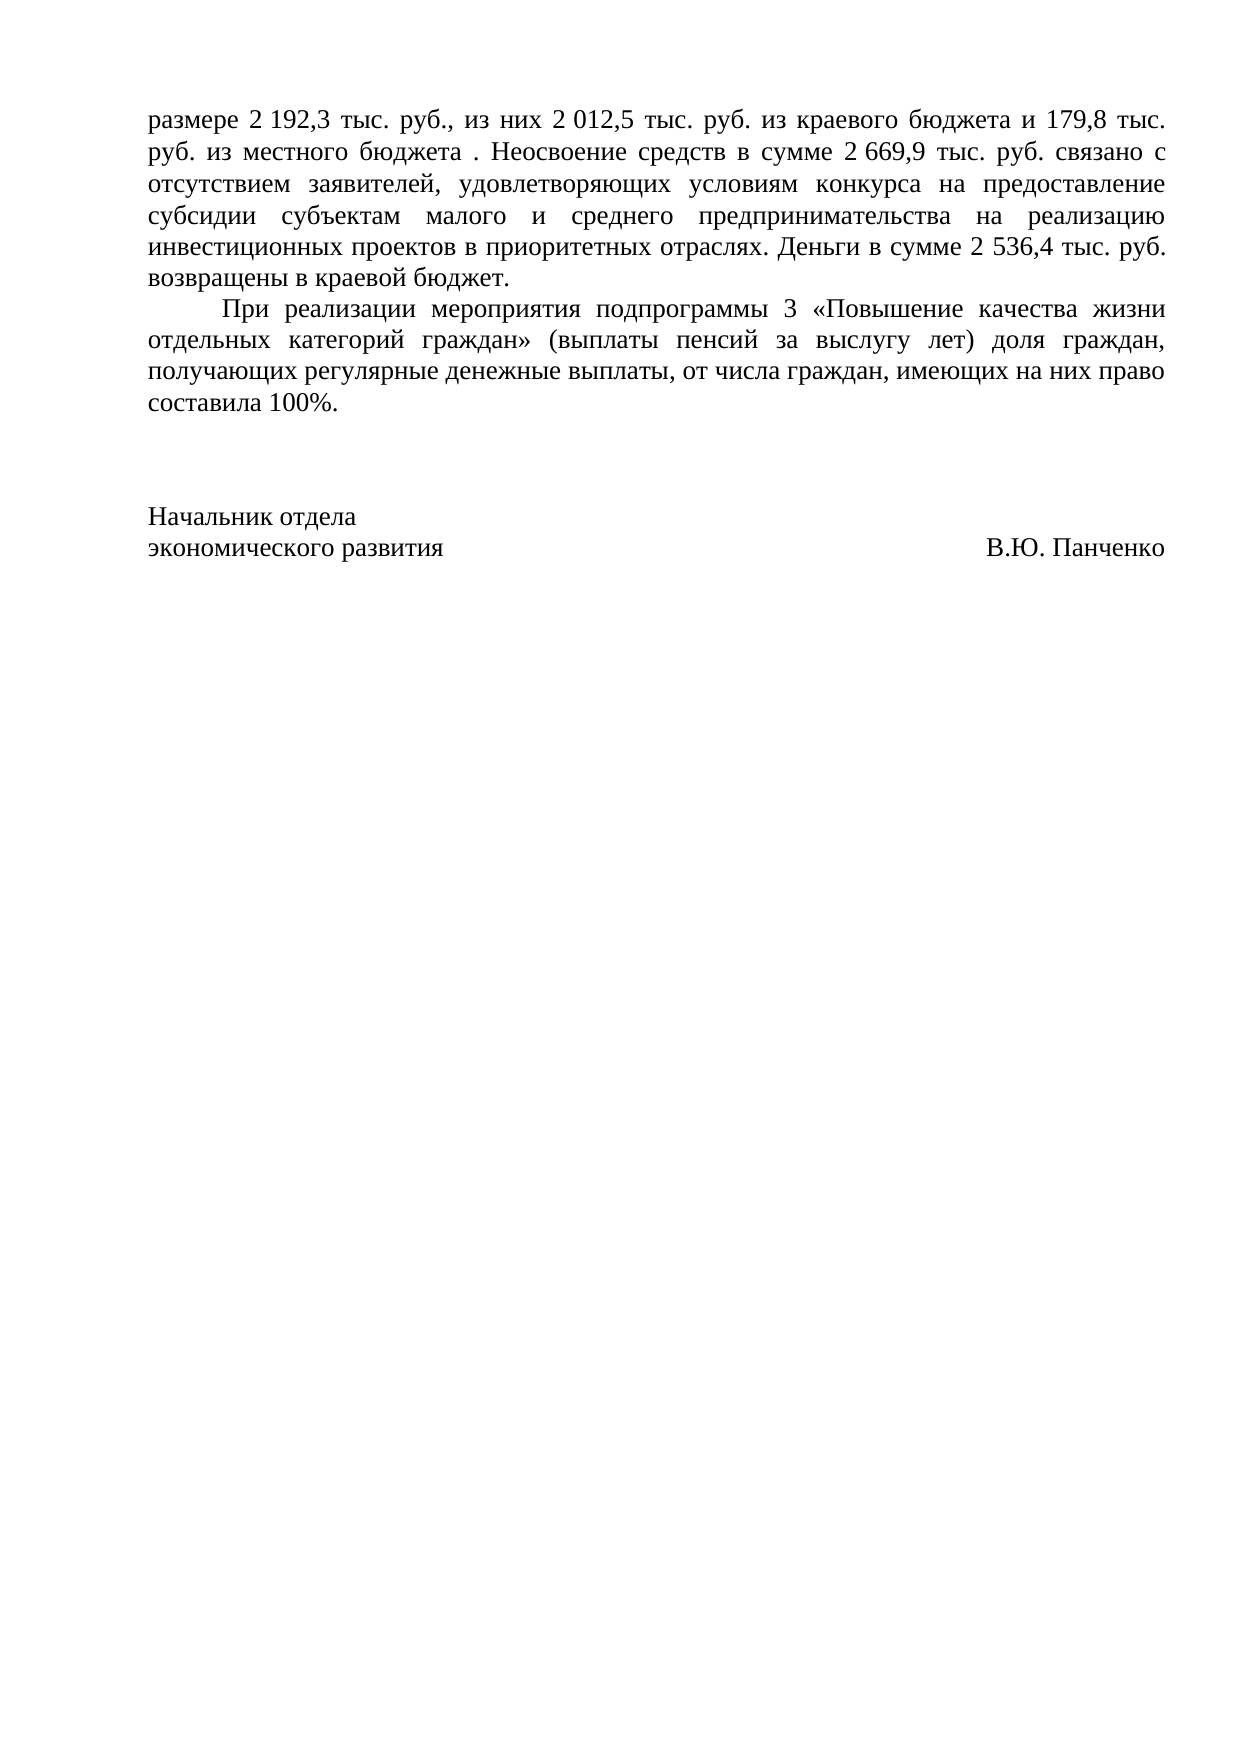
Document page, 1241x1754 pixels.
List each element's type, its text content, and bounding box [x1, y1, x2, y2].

text Начальник отдела [148, 500, 1167, 531]
text экономического развития В.Ю. Панченко [148, 531, 1167, 562]
text При реализации мероприятия подпрограммы 3 «Повышение качества жизни отдельных категорий граждан» (выплаты пенсий за выслугу лет) доля граждан, получающих регулярные денежные выплаты, от числа граждан, имеющих на них право составила 100%. [148, 292, 1167, 417]
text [148, 103, 1167, 292]
